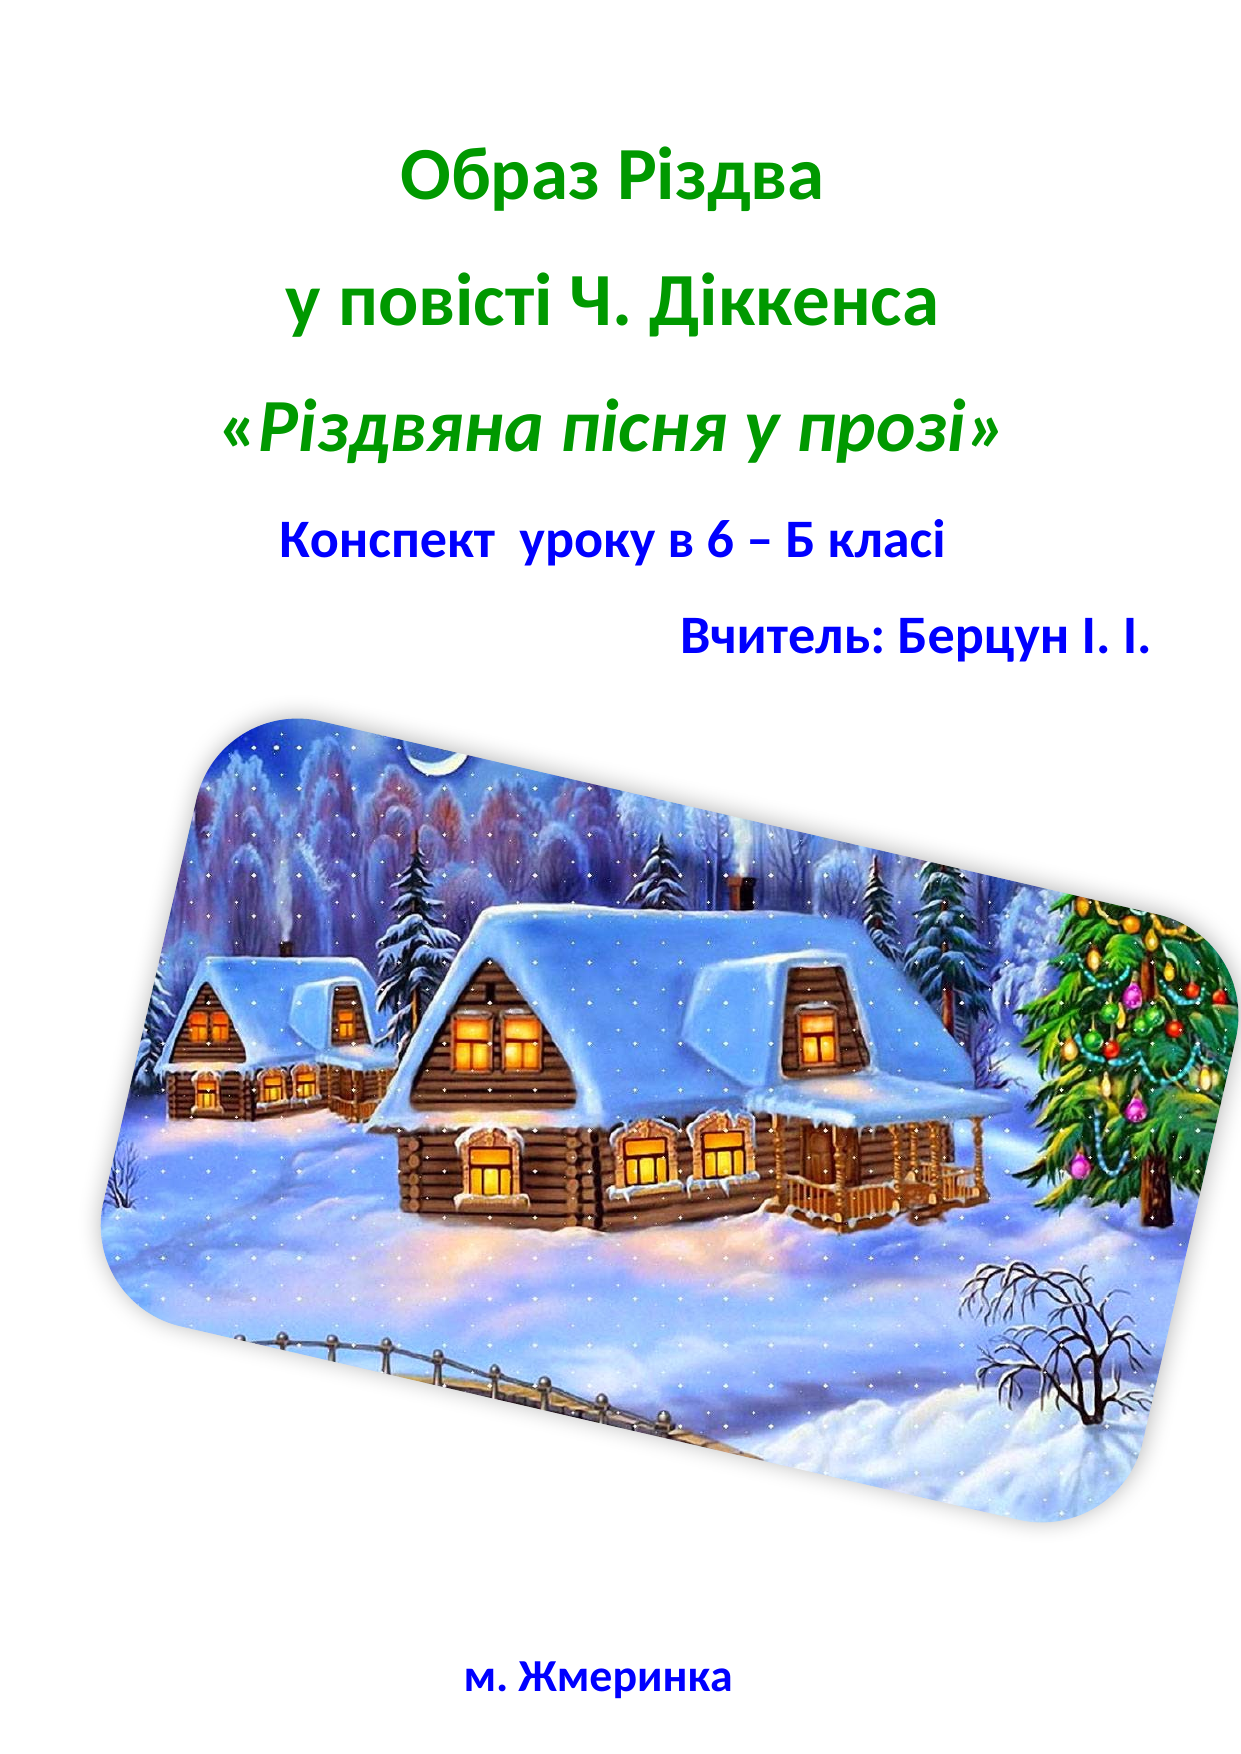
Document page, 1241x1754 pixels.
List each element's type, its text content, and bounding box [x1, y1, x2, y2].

text Конспект уроку в 6 – Б класі [44, 504, 1181, 571]
text Вчитель: Берцун І. І. [44, 601, 1152, 667]
text «Різдвяна пісня у прозі» [44, 378, 1181, 470]
text Образ Різдва [44, 126, 1181, 218]
text у повісті Ч. Діккенса [44, 252, 1181, 344]
text м. Жмеринка [44, 1647, 1152, 1703]
picture [100, 718, 1239, 1523]
